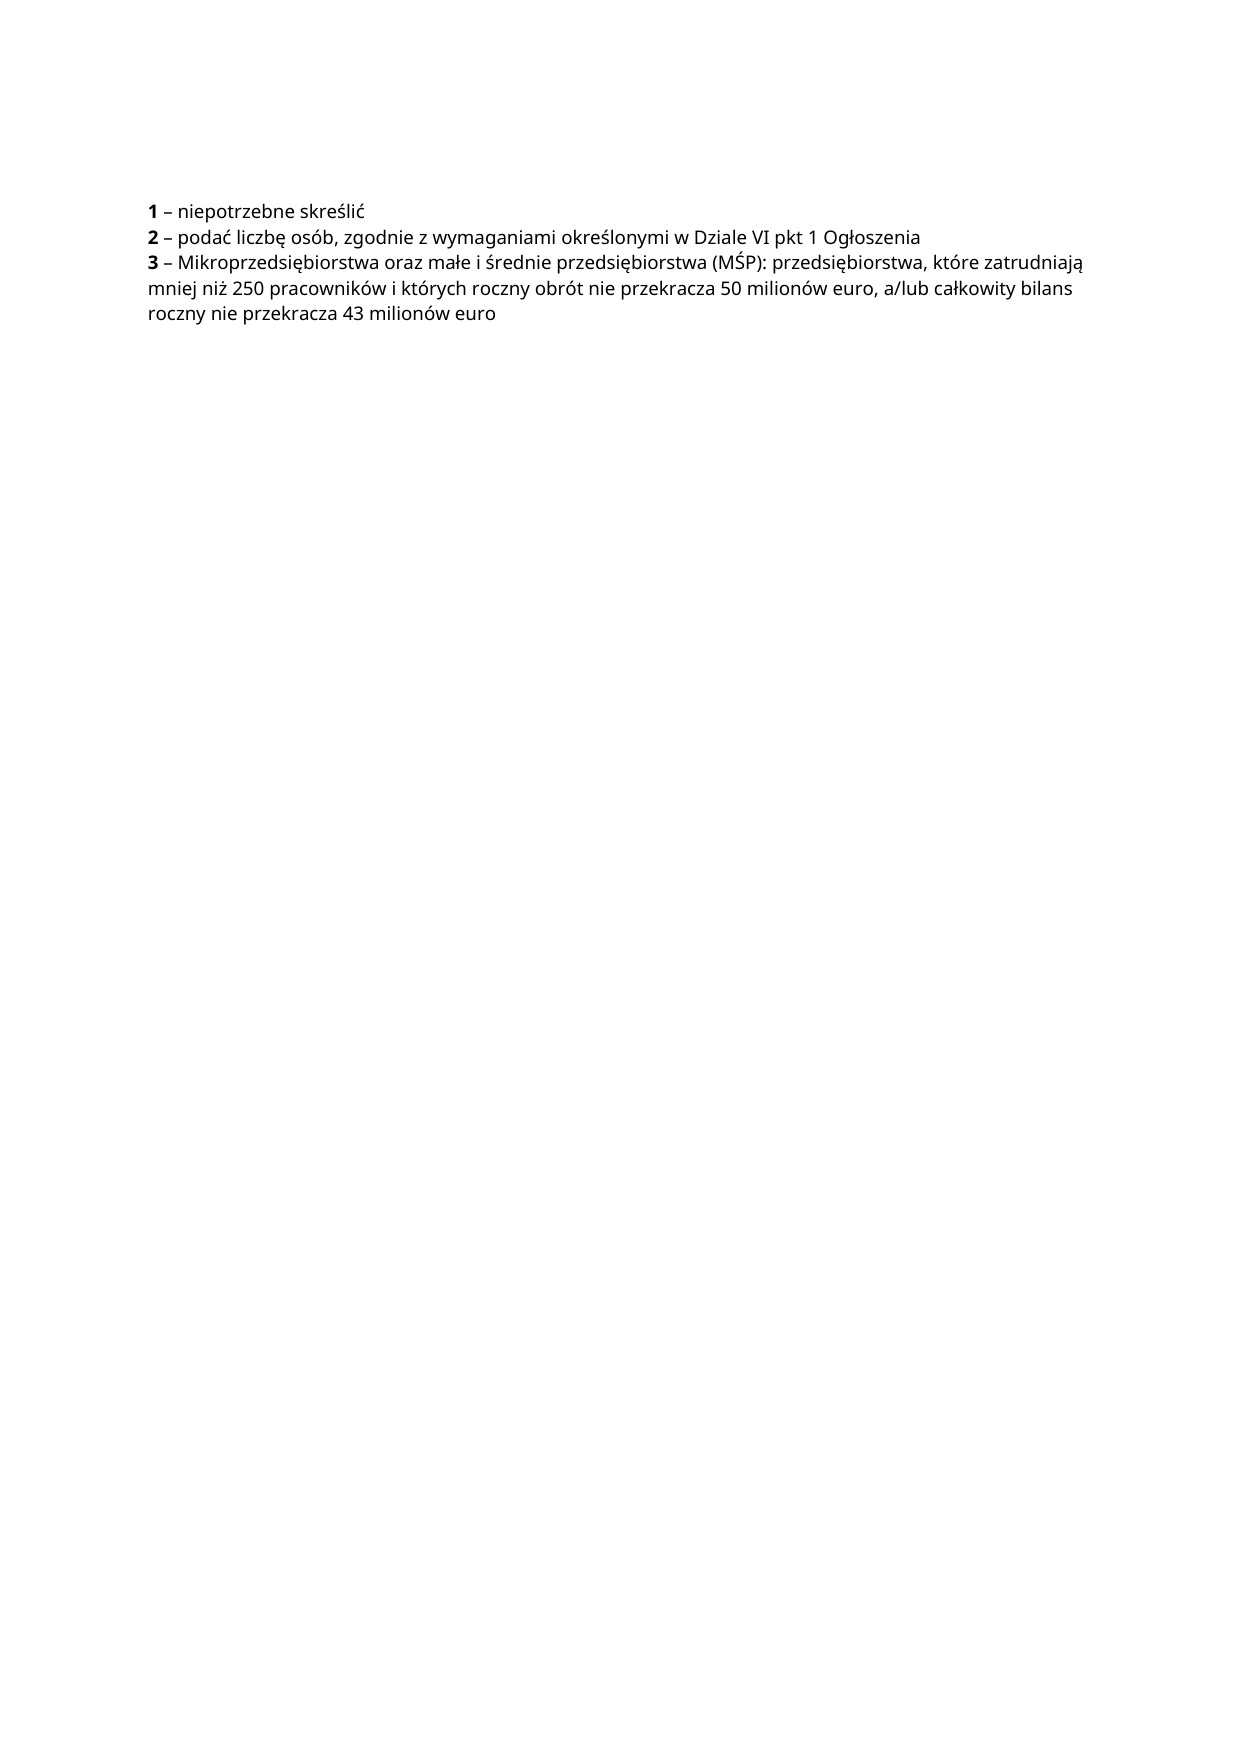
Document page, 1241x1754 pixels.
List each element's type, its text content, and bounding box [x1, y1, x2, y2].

text 2 – podać liczbę osób, zgodnie z wymaganiami określonymi w Dziale VI pkt 1 Ogłoszenia [148, 224, 1093, 250]
text 3 – Mikroprzedsiębiorstwa oraz małe i średnie przedsiębiorstwa (MŚP): przedsiębiorstwa, które zatrudniają mniej niż 250 pracowników i których roczny obrót nie przekracza 50 milionów euro, a/lub całkowity bilans roczny nie przekracza 43 milionów euro [148, 250, 1093, 326]
text 1 – niepotrzebne skreślić [148, 199, 1093, 224]
